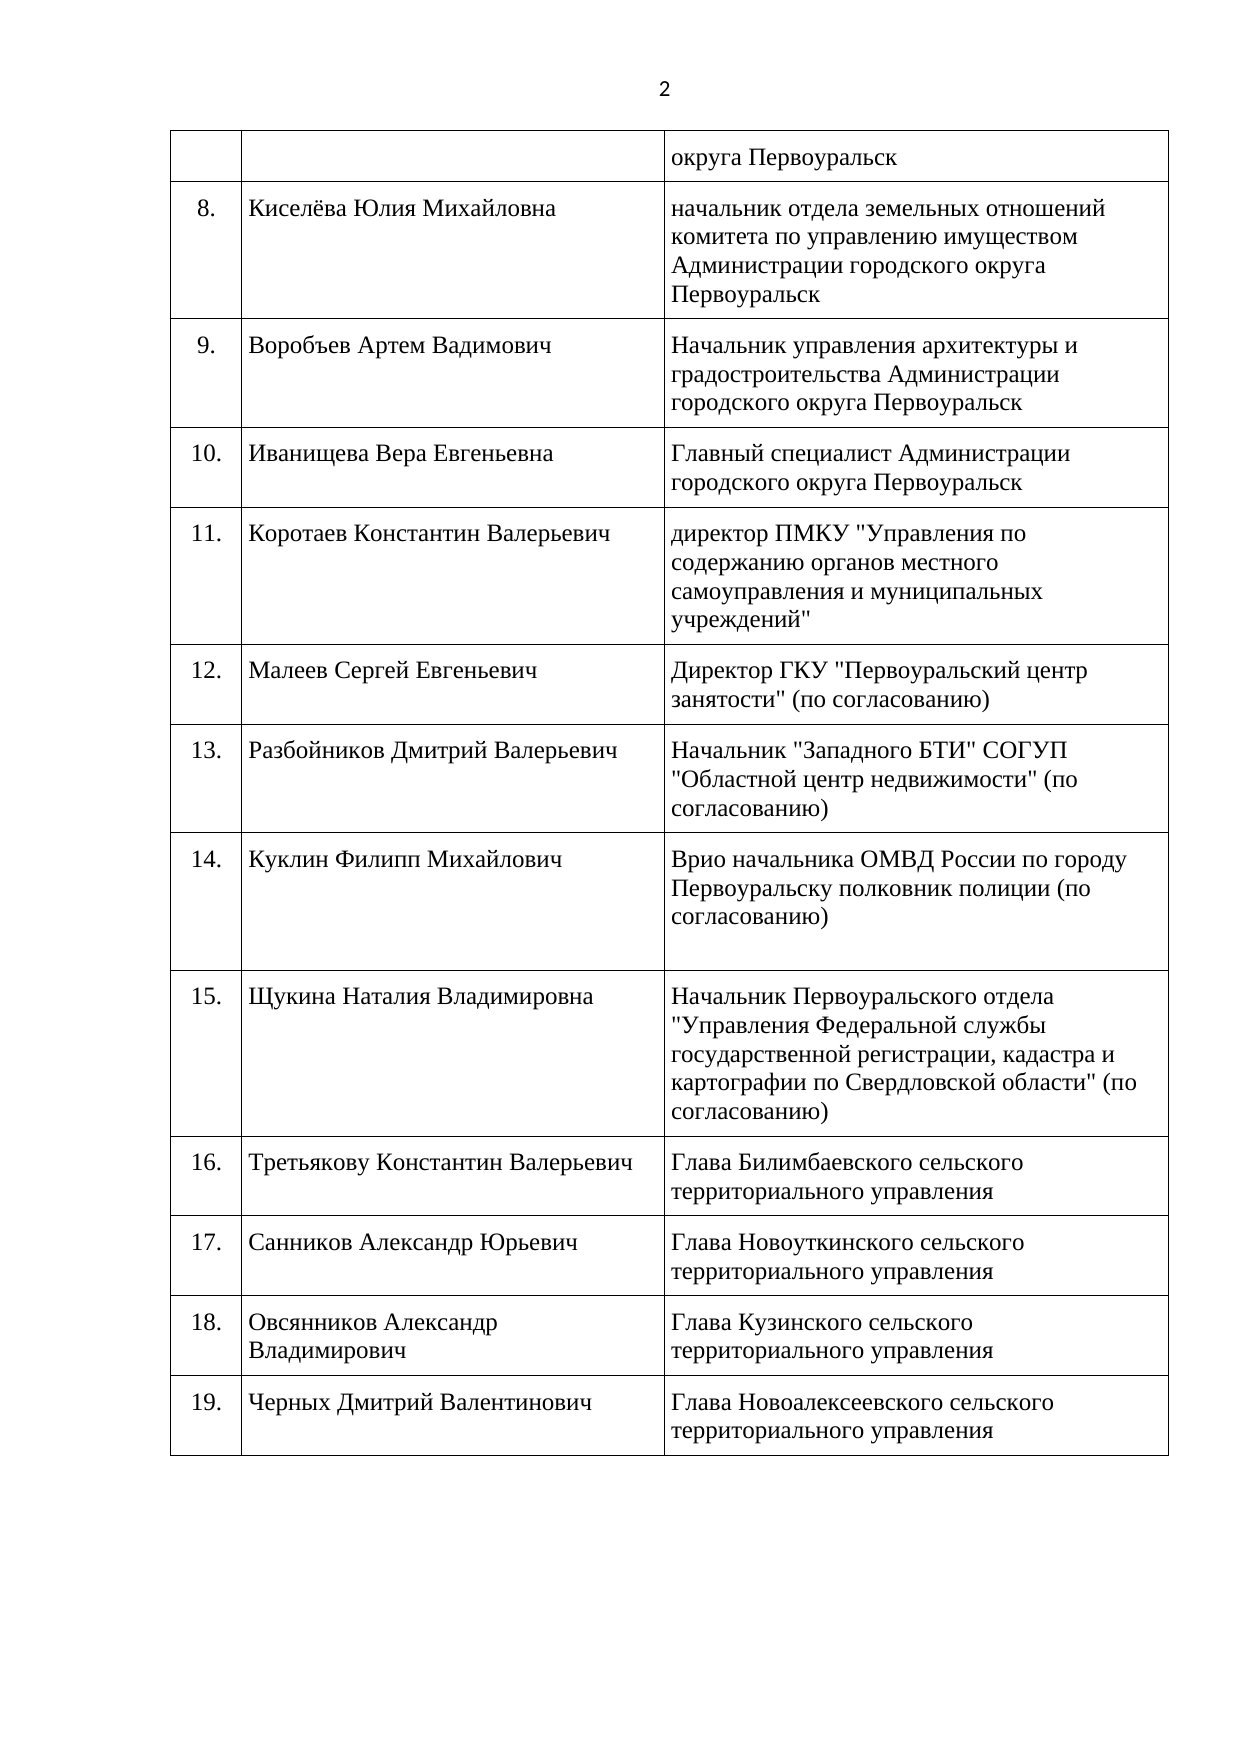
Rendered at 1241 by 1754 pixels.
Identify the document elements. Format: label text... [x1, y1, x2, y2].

table_cell Разбойников Дмитрий Валерьевич [242, 725, 664, 832]
table_cell Глава Новоуткинского сельского территориального управления [665, 1216, 1168, 1295]
table_cell Овсянников Александр Владимирович [242, 1296, 664, 1375]
table_cell Щукина Наталия Владимировна [242, 971, 664, 1136]
table_cell Черных Дмитрий Валентинович [242, 1376, 664, 1455]
table_cell 14. [171, 833, 241, 969]
table_cell Глава Новоалексеевского сельского территориального управления [665, 1376, 1168, 1455]
table_cell Коротаев Константин Валерьевич [242, 508, 664, 644]
table_cell Санников Александр Юрьевич [242, 1216, 664, 1295]
table_cell 17. [171, 1216, 241, 1295]
table_cell 7. [171, 131, 241, 181]
table_cell Глава Билимбаевского сельского территориального управления [665, 1137, 1168, 1215]
table_cell директор ПМКУ "Управления по содержанию органов местного самоуправления и муниципальных учреждений" [665, 508, 1168, 644]
table_cell Начальник Первоуральского отдела "Управления Федеральной службы государственной регистрации, кадастра и картографии по Свердловской области" (по согласованию) [665, 971, 1168, 1136]
table_cell 16. [171, 1137, 241, 1215]
table_cell Третьякову Константин Валерьевич [242, 1137, 664, 1215]
table_cell Воробъев Артем Вадимович [242, 319, 664, 427]
table_cell Куклин Филипп Михайлович [242, 833, 664, 969]
table_cell 9. [171, 319, 241, 427]
table_cell Киселёва Юлия Михайловна [242, 182, 664, 318]
table_cell Главный специалист Администрации городского округа Первоуральск [665, 428, 1168, 507]
table_cell Начальник "Западного БТИ" СОГУП "Областной центр недвижимости" (по согласованию) [665, 725, 1168, 832]
table_cell Директор ГКУ "Первоуральский центр занятости" (по согласованию) [665, 645, 1168, 724]
table_cell Иванищева Вера Евгеньевна [242, 428, 664, 507]
table_cell 12. [171, 645, 241, 724]
table_cell Начальник управления архитектуры и градостроительства Администрации городского округа Первоуральск [665, 319, 1168, 427]
table_cell Врио начальника ОМВД России по городу Первоуральску полковник полиции (по согласованию) [665, 833, 1168, 969]
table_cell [665, 131, 1168, 181]
table_cell 10. [171, 428, 241, 507]
table_cell начальник отдела земельных отношений комитета по управлению имуществом Администрации городского округа Первоуральск [665, 182, 1168, 318]
table_cell 19. [171, 1376, 241, 1455]
table_cell 11. [171, 508, 241, 644]
table_cell 15. [171, 971, 241, 1136]
table_cell 13. [171, 725, 241, 832]
table_cell Глава Кузинского сельского территориального управления [665, 1296, 1168, 1375]
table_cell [242, 131, 664, 181]
table_cell 8. [171, 182, 241, 318]
table_cell 18. [171, 1296, 241, 1375]
table_cell Малеев Сергей Евгеньевич [242, 645, 664, 724]
